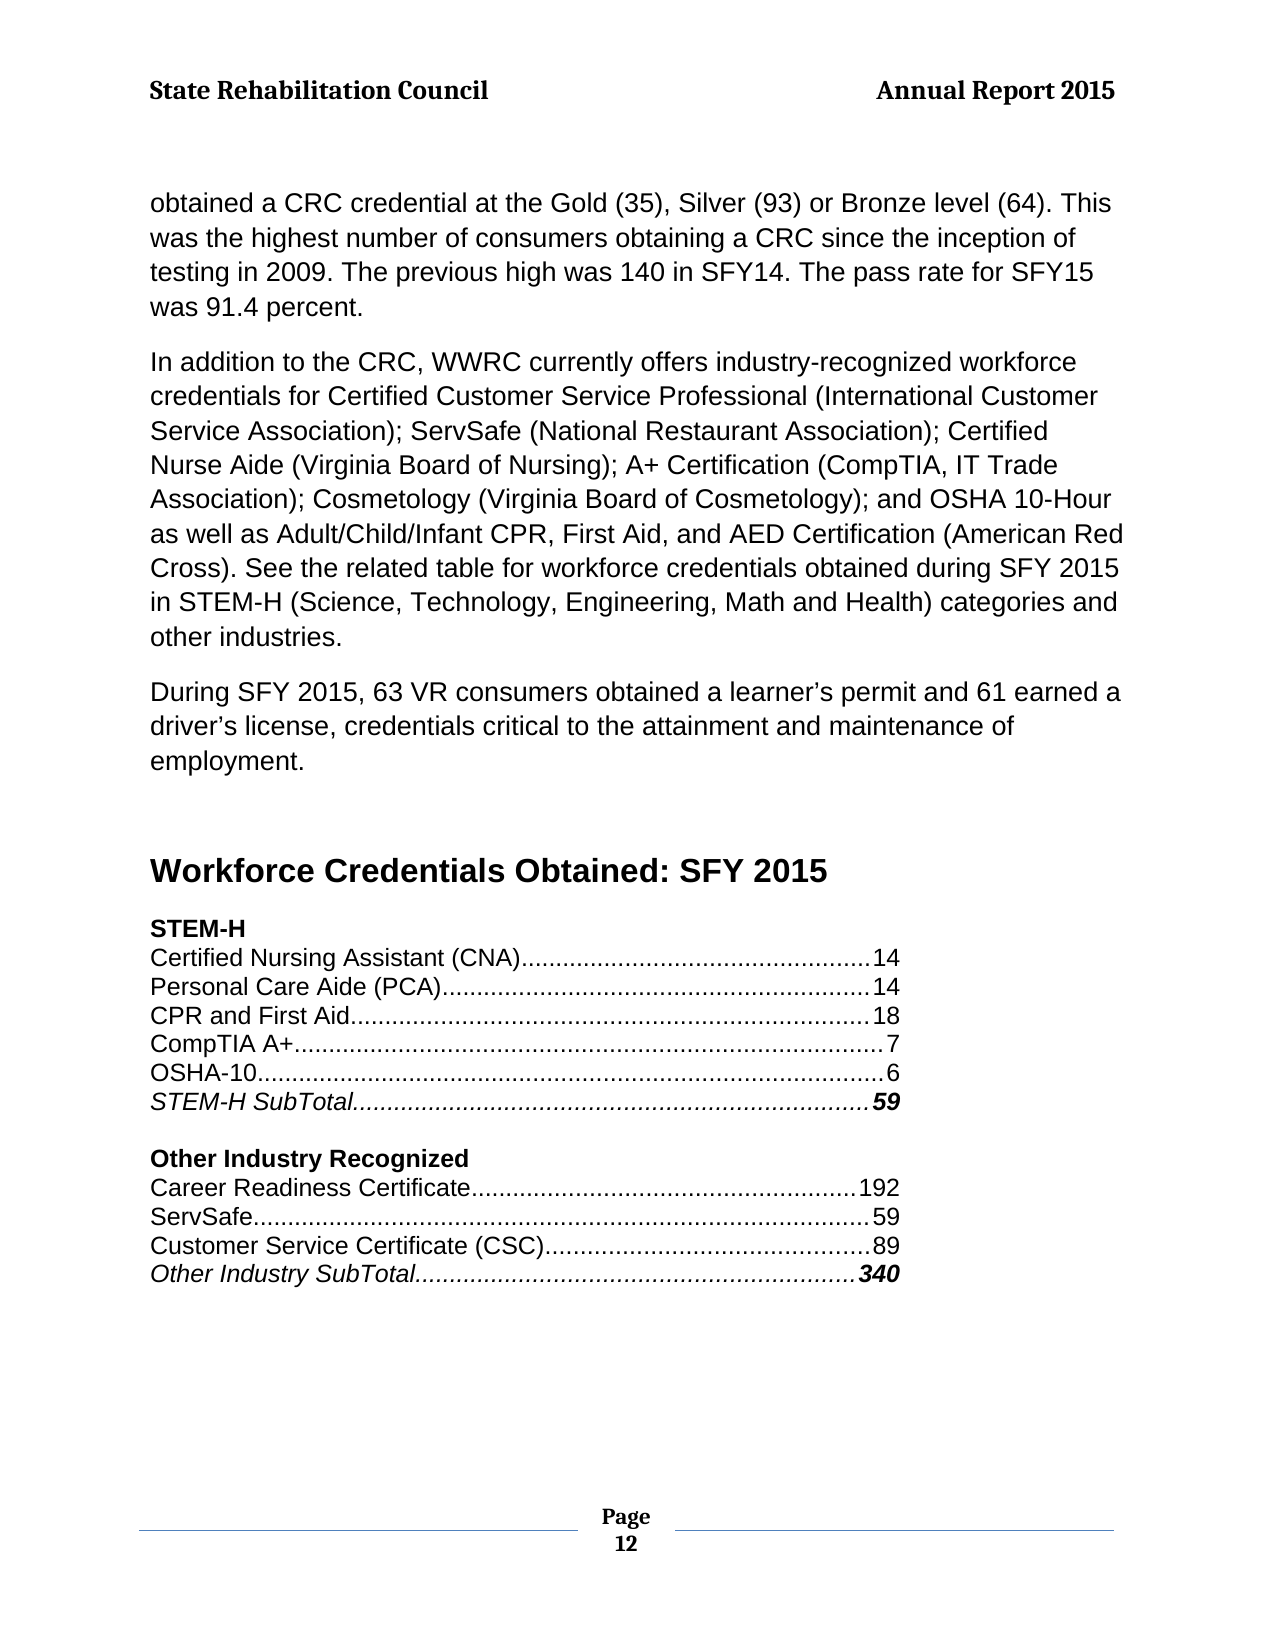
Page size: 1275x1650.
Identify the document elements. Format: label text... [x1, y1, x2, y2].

text STEM-H [150, 914, 1125, 943]
text In addition to the CRC, WWRC currently offers industry-recognized workforce credentials for Certified Customer Service Professional (International Customer Service Association); ServSafe (National Restaurant Association); Certified Nurse Aide (Virginia Board of Nursing); A+ Certification (CompTIA, IT Trade Association); Cosmetology (Virginia Board of Cosmetology); and OSHA 10-Hour as well as Adult/Child/Infant CPR, First Aid, and AED Certification (American Red Cross). See the related table for workforce credentials obtained during SFY 2015 in STEM-H (Science, Technology, Engineering, Math and Health) categories and other industries. [150, 346, 1125, 652]
text Other Industry SubTotal 340 [150, 1259, 1125, 1288]
text Other Industry Recognized [150, 1144, 1125, 1173]
text During SFY 2015, 63 VR consumers obtained a learner’s permit and 61 earned a driver’s license, credentials critical to the attainment and maintenance of employment. [150, 676, 1125, 776]
text OSHA-10 6 [150, 1058, 1125, 1087]
text Personal Care Aide (PCA) 14 [150, 972, 1125, 1001]
text ServSafe 59 [150, 1202, 1125, 1231]
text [150, 187, 1125, 322]
text STEM-H SubTotal 59 [150, 1087, 1125, 1116]
subtitle Workforce Credentials Obtained: SFY 2015 [150, 851, 1125, 889]
text Career Readiness Certificate 192 [150, 1173, 1125, 1202]
text Certified Nursing Assistant (CNA) 14 [150, 943, 1125, 972]
text CPR and First Aid 18 [150, 1001, 1125, 1029]
text CompTIA A+ 7 [150, 1029, 1125, 1058]
text Customer Service Certificate (CSC) 89 [150, 1231, 1125, 1259]
